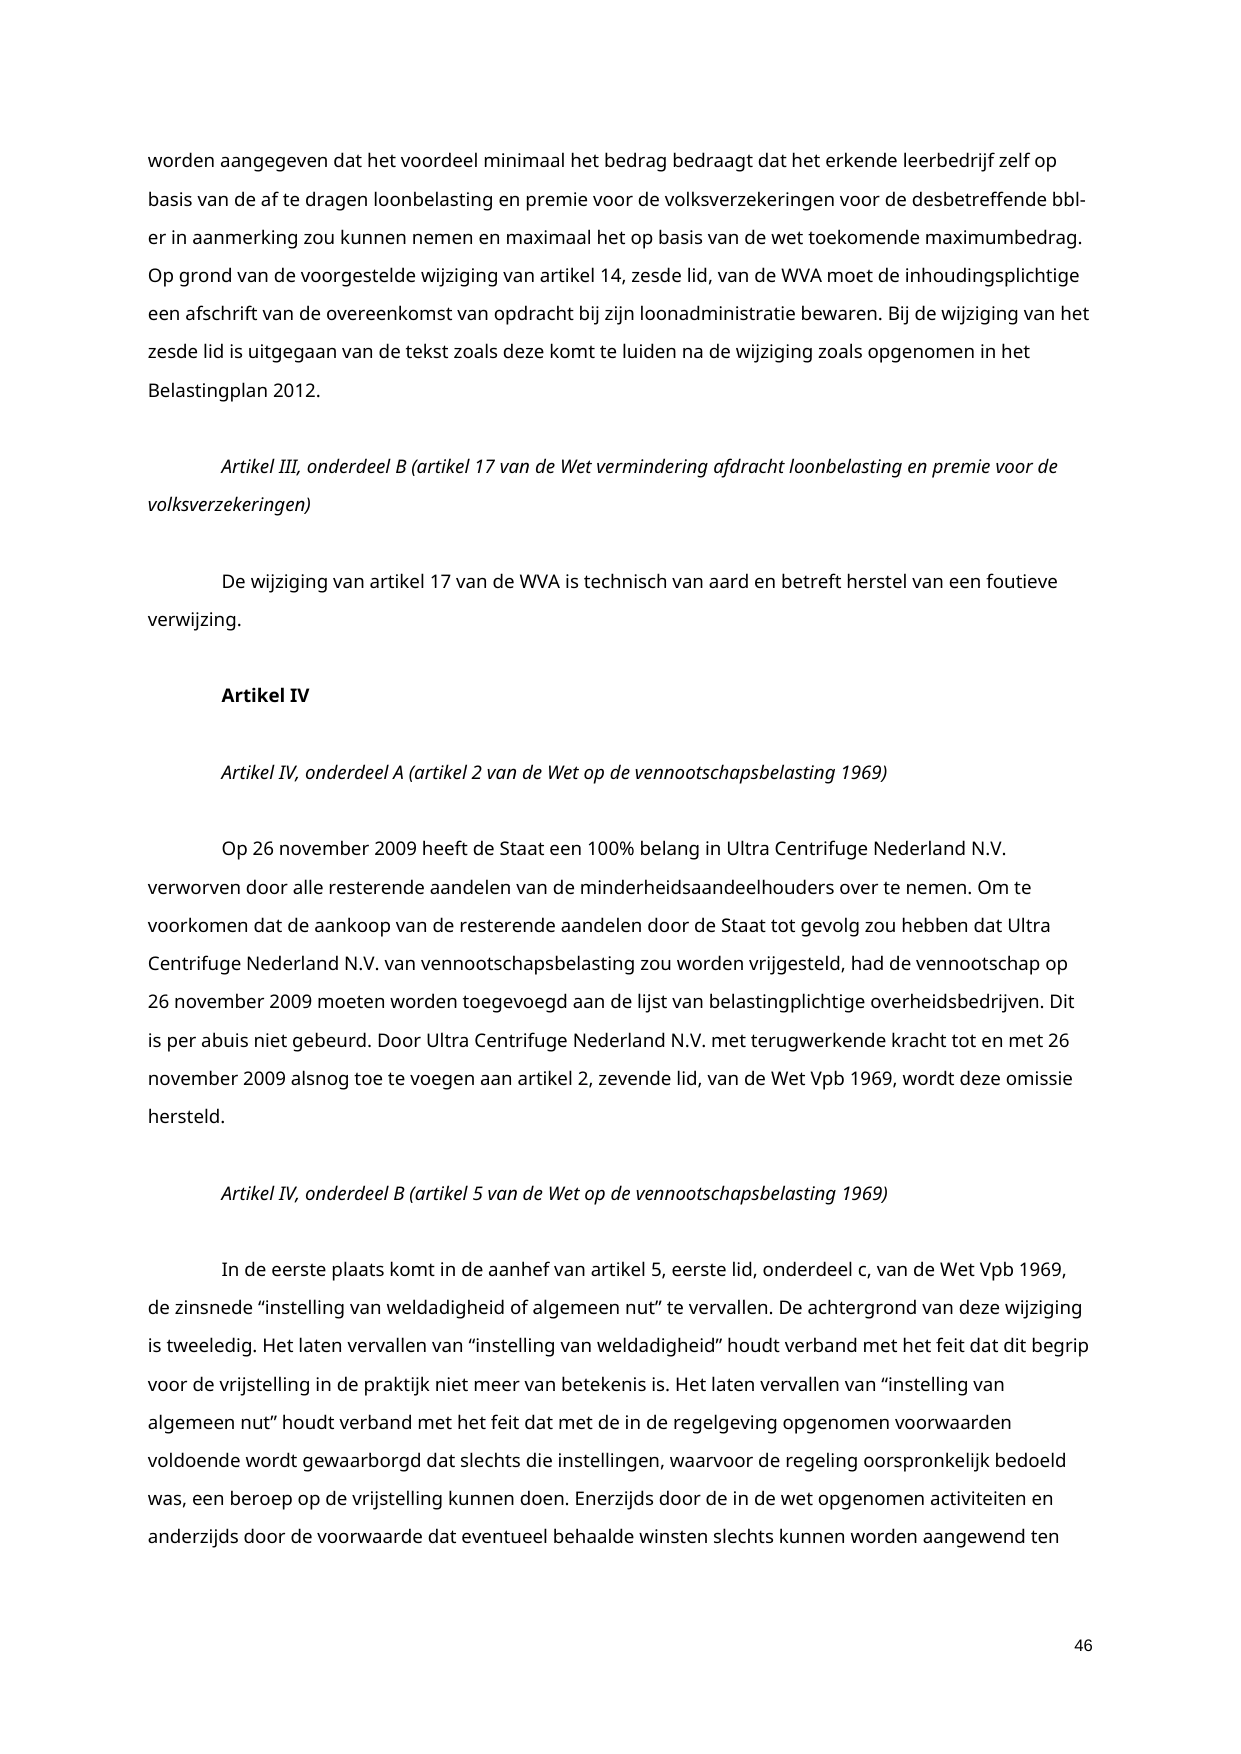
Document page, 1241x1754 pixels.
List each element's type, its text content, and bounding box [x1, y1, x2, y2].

text Artikel III, onderdeel B (artikel 17 van de Wet vermindering afdracht loonbelasting en premie voor de volksverzekeringen) [148, 453, 1093, 517]
text Artikel IV [148, 683, 1093, 708]
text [148, 148, 1093, 402]
text Op 26 november 2009 heeft de Staat een 100% belang in Ultra Centrifuge Nederland N.V. verworven door alle resterende aandelen van de minderheidsaandeelhouders over te nemen. Om te voorkomen dat de aankoop van de resterende aandelen door de Staat tot gevolg zou hebben dat Ultra Centrifuge Nederland N.V. van vennootschapsbelasting zou worden vrijgesteld, had de vennootschap op 26 november 2009 moeten worden toegevoegd aan de lijst van belastingplichtige overheidsbedrijven. Dit is per abuis niet gebeurd. Door Ultra Centrifuge Nederland N.V. met terugwerkende kracht tot en met 26 november 2009 alsnog toe te voegen aan artikel 2, zevende lid, van de Wet Vpb 1969, wordt deze omissie hersteld. [148, 836, 1093, 1129]
text Artikel IV, onderdeel B (artikel 5 van de Wet op de vennootschapsbelasting 1969) [148, 1180, 1093, 1205]
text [148, 1256, 1093, 1549]
text De wijziging van artikel 17 van de WVA is technisch van aard en betreft herstel van een foutieve verwijzing. [148, 568, 1093, 632]
text Artikel IV, onderdeel A (artikel 2 van de Wet op de vennootschapsbelasting 1969) [148, 759, 1093, 785]
